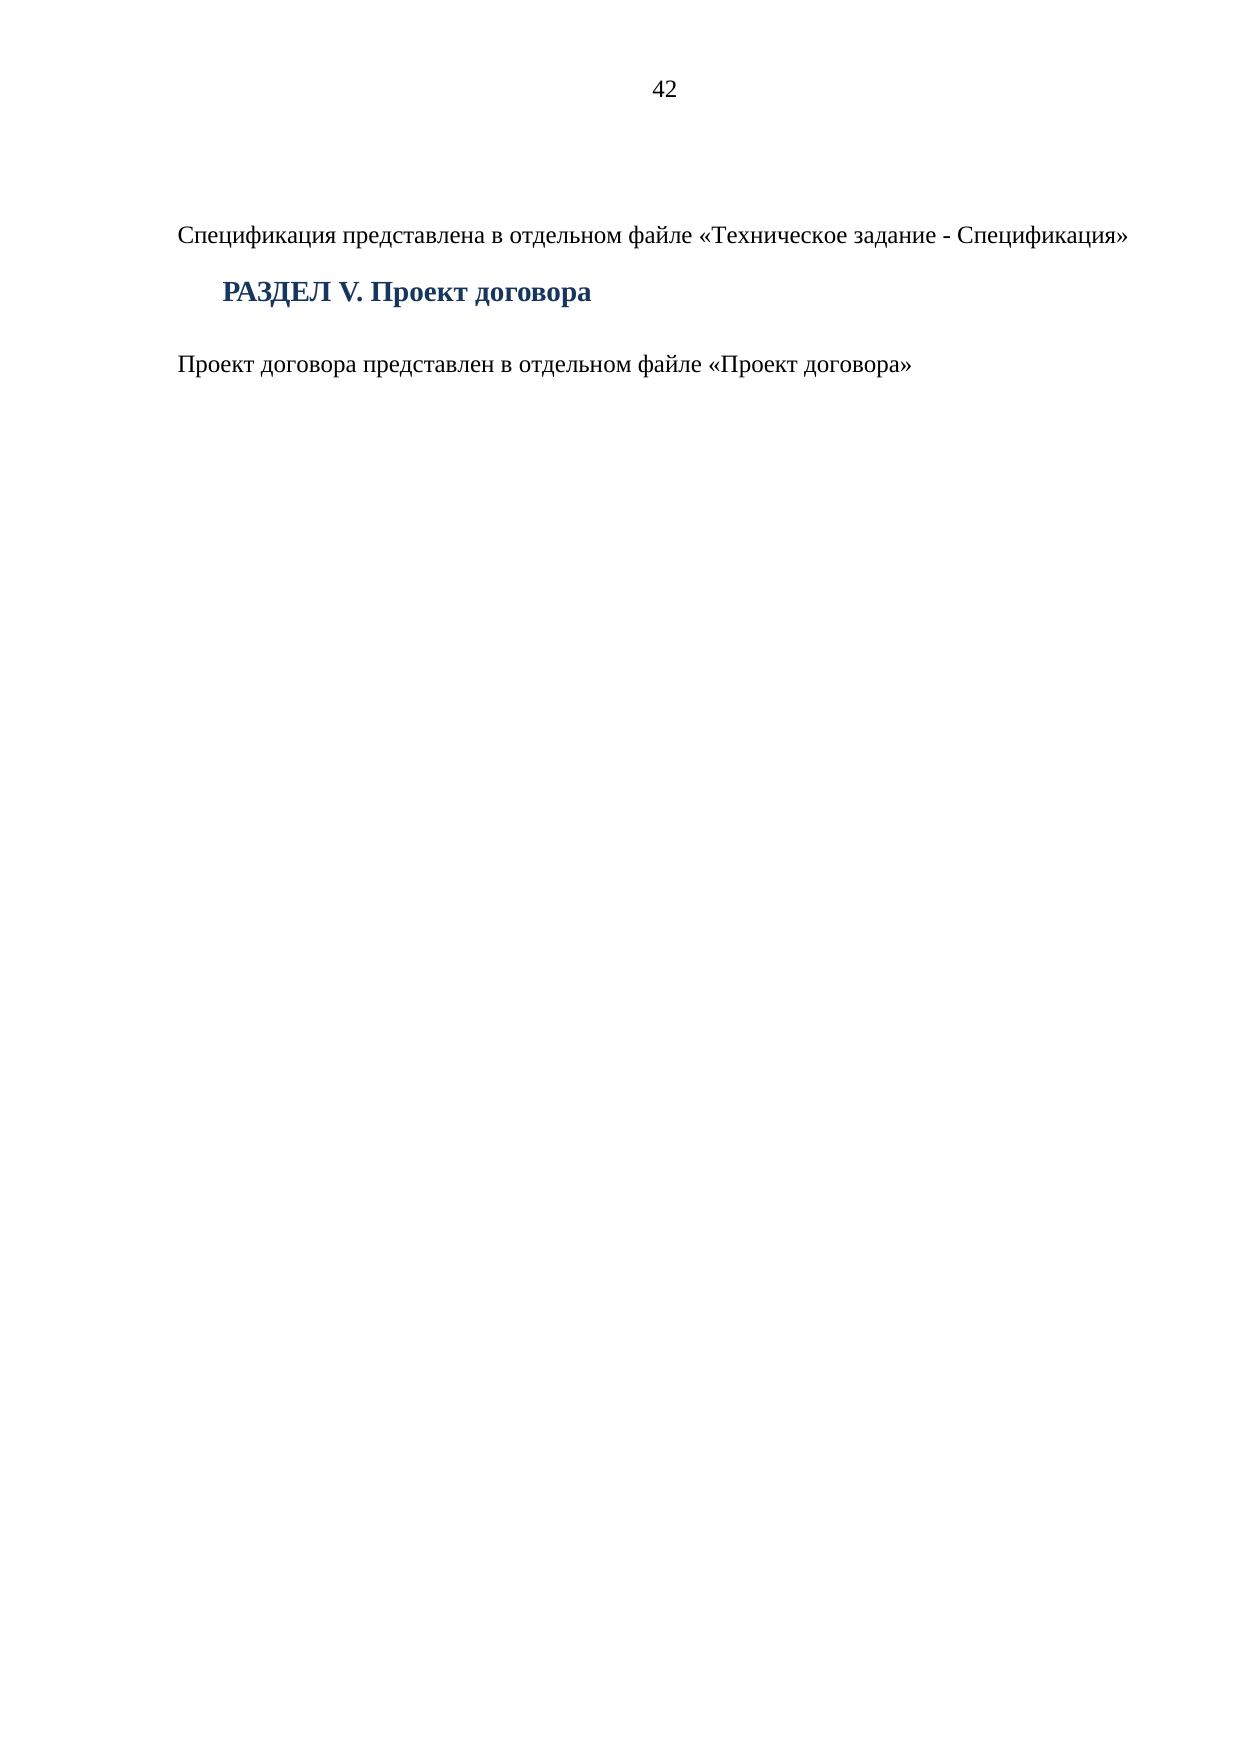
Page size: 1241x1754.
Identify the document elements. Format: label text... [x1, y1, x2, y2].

text Проект договора представлен в отдельном файле «Проект договора» [177, 349, 1152, 378]
subtitle РАЗДЕЛ V. Проект договора [222, 274, 1152, 308]
text Спецификация представлена в отдельном файле «Техническое задание - Спецификация» [177, 220, 1152, 249]
